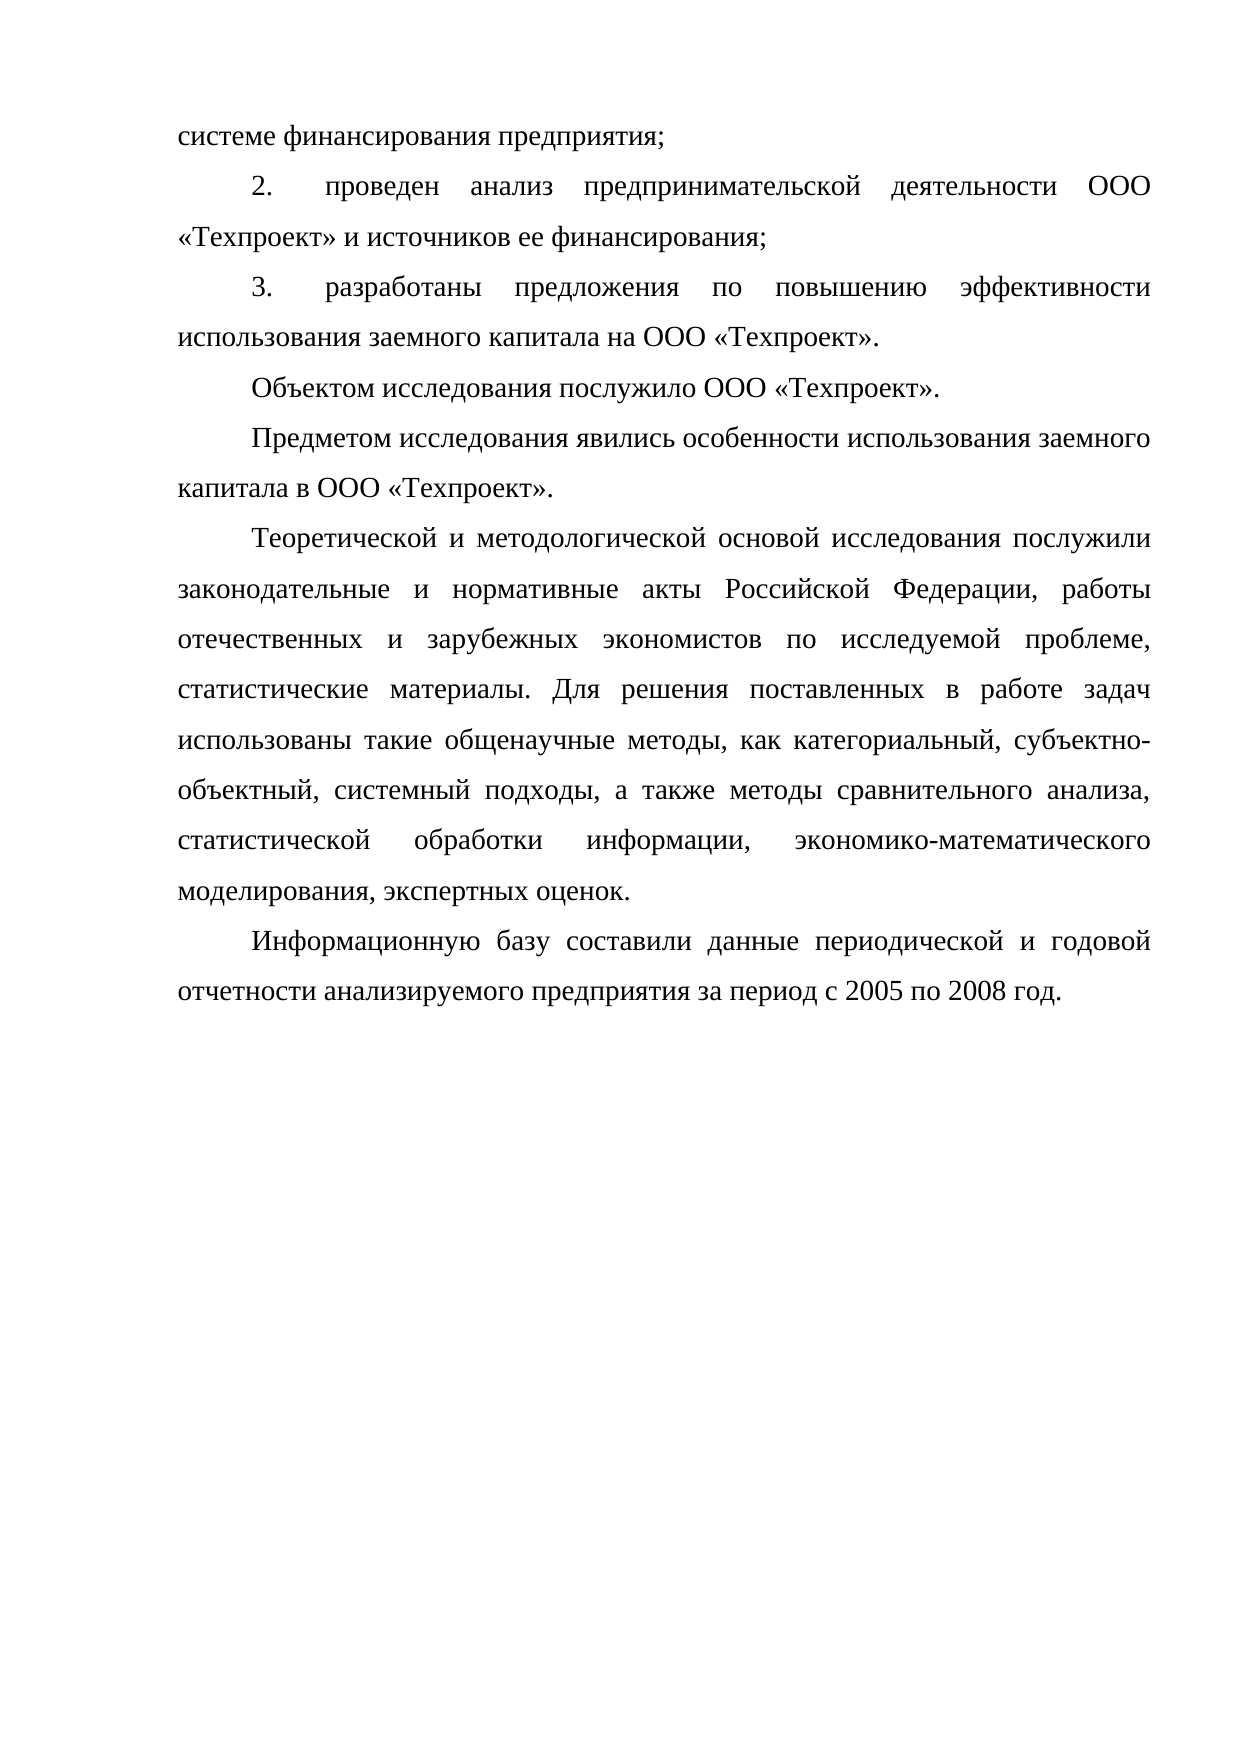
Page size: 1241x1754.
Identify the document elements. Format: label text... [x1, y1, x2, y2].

list проведен анализ предпринимательской деятельности ООО «Техпроект» и источников ее финансирования; [177, 168, 1152, 252]
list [177, 118, 1152, 152]
list разработаны предложения по повышению эффективности использования заемного капитала на ООО «Техпроект». [177, 269, 1152, 353]
text Теоретической и методологической основой исследования послужили законодательные и нормативные акты Российской Федерации, работы отечественных и зарубежных экономистов по исследуемой проблеме, статистические материалы. Для решения поставленных в работе задач использованы такие общенаучные методы, как категориальный, субъектно-объектный, системный подходы, а также методы сравнительного анализа, статистической обработки информации, экономико-математического моделирования, экспертных оценок. [177, 521, 1152, 906]
text Информационную базу составили данные периодической и годовой отчетности анализируемого предприятия за период с 2005 по 2008 год. [177, 923, 1152, 1007]
text Предметом исследования явились особенности использования заемного капитала в ООО «Техпроект». [177, 420, 1152, 504]
text Объектом исследования послужило ООО «Техпроект». [177, 370, 1152, 403]
